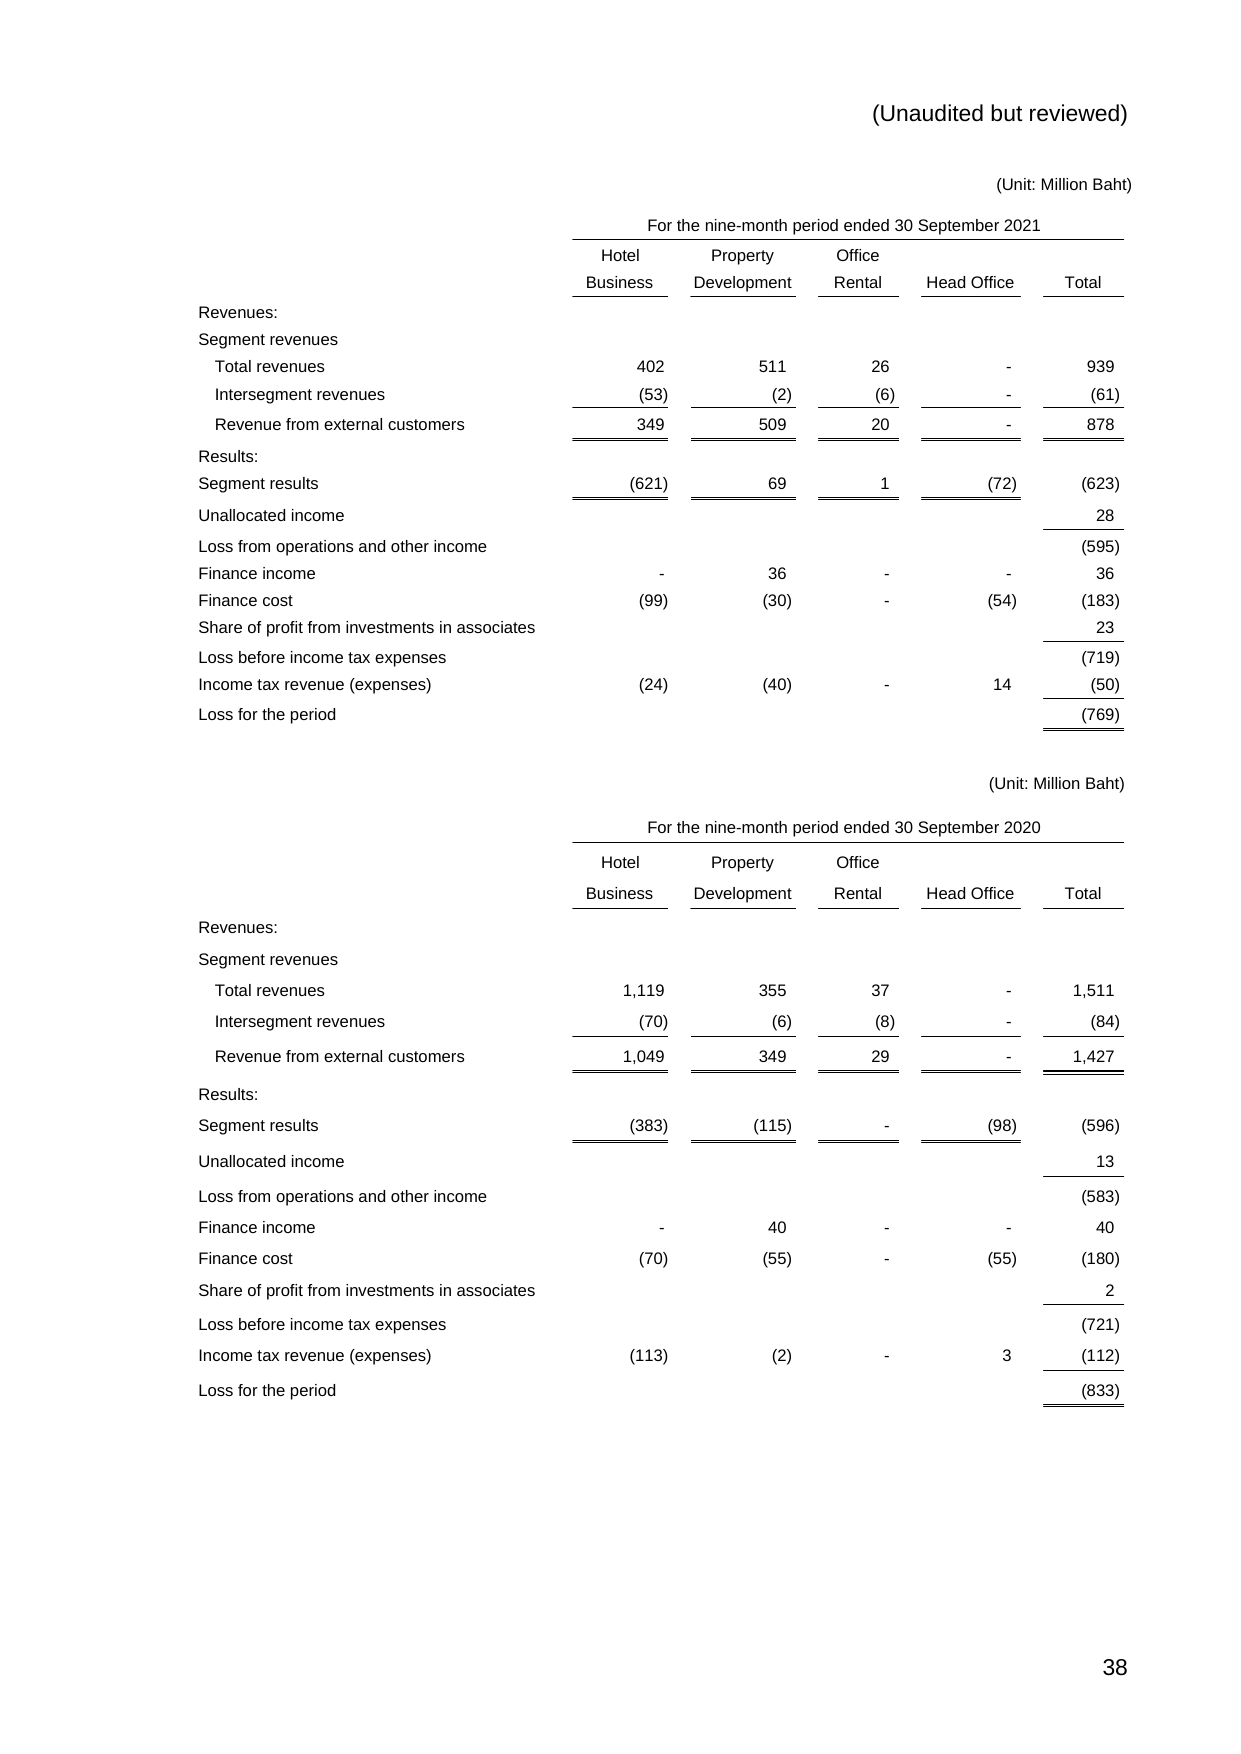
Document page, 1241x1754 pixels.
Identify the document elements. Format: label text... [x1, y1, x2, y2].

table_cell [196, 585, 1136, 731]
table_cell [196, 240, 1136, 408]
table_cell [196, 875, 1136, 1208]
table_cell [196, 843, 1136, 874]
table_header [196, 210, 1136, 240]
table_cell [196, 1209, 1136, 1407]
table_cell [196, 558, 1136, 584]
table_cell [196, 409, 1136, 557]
text (Unit: Million Baht) [139, 164, 1132, 197]
text (Unit: Million Baht) [139, 763, 1125, 796]
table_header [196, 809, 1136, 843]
